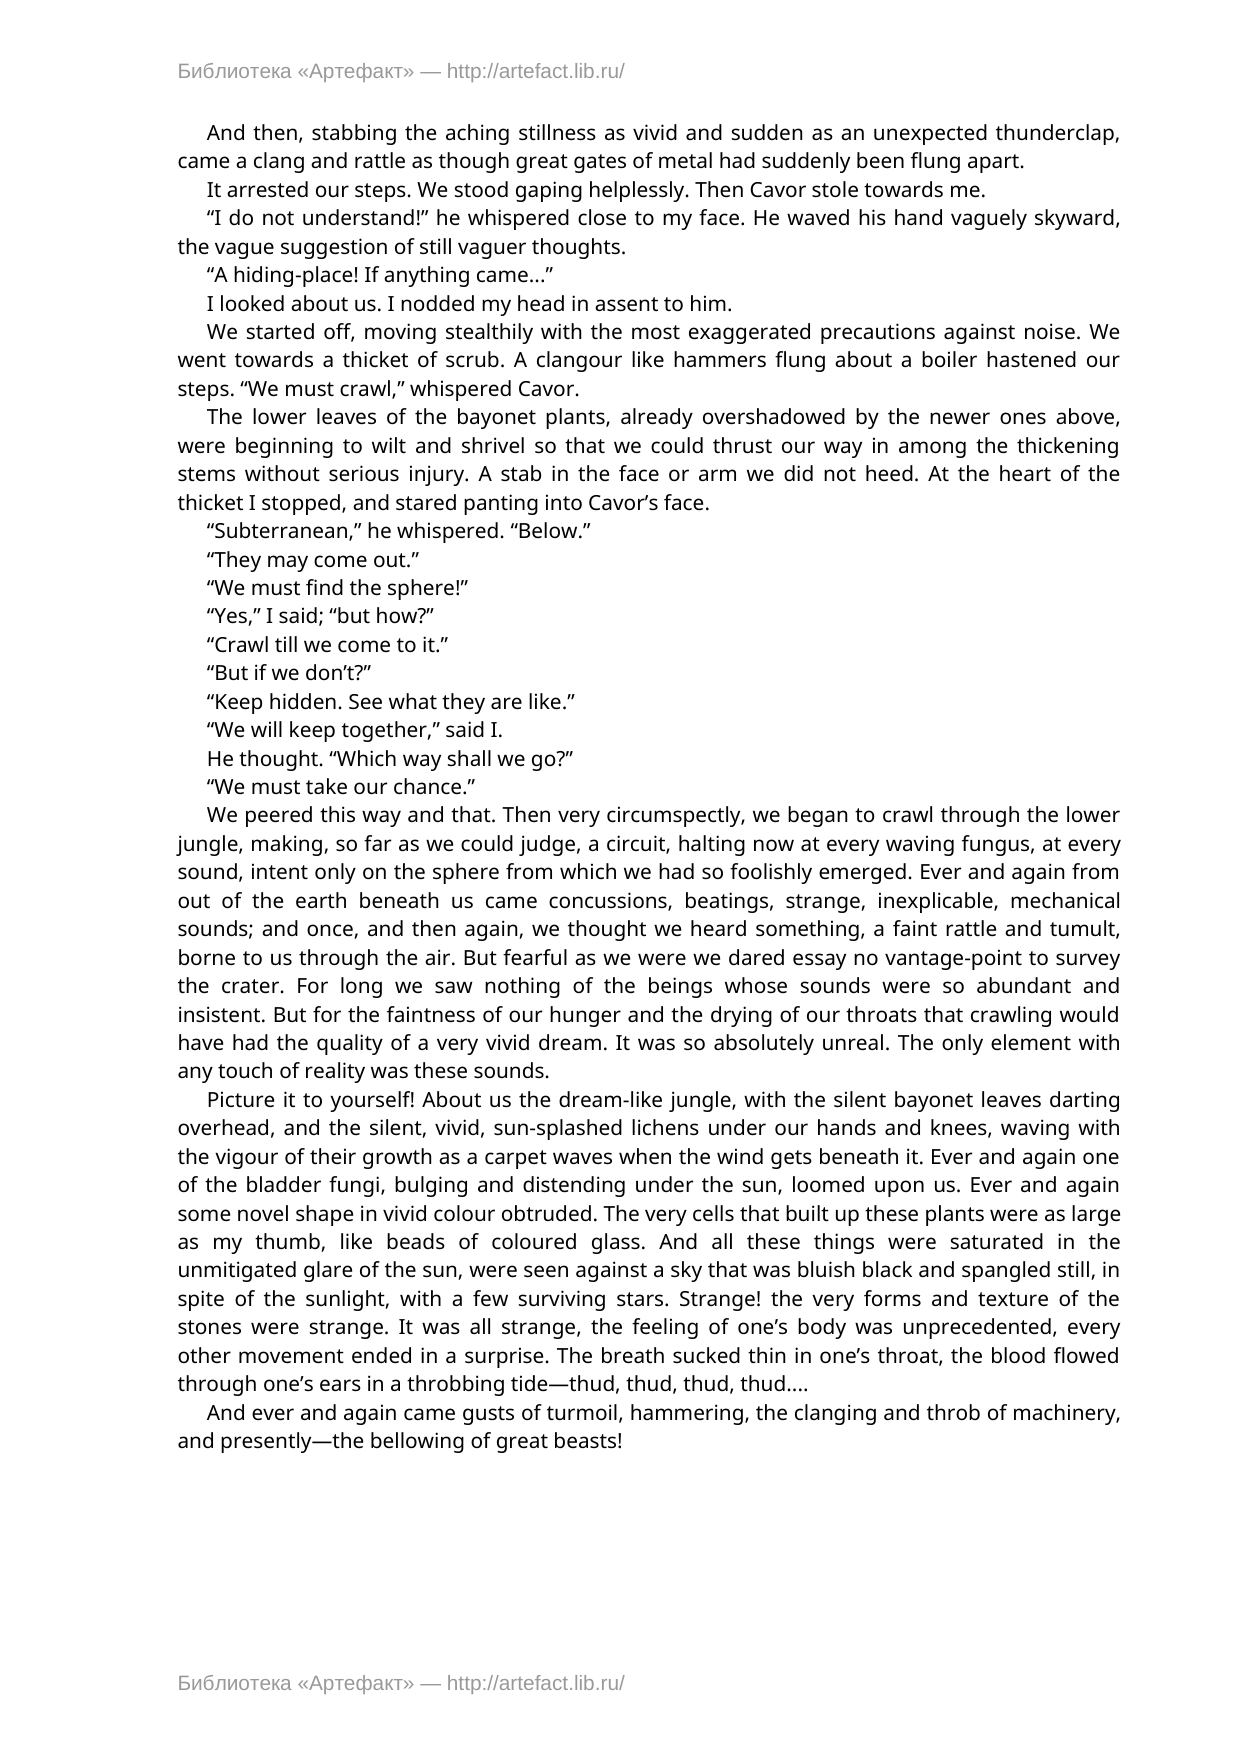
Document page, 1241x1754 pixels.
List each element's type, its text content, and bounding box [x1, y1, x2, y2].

text He thought. “Which way shall we go?” [177, 744, 1122, 772]
text “Crawl till we come to it.” [177, 630, 1122, 658]
text “But if we don’t?” [177, 658, 1122, 687]
text “Subterranean,” he whispered. “Below.” [177, 516, 1122, 545]
text “I do not understand!” he whispered close to my face. He waved his hand vaguely skyward, the vague suggestion of still vaguer thoughts. [177, 203, 1122, 260]
text “Yes,” I said; “but how?” [177, 602, 1122, 630]
text “A hiding-place! If anything came...” [177, 260, 1122, 289]
text I looked about us. I nodded my head in assent to him. [177, 289, 1122, 317]
text “We must take our chance.” [177, 772, 1122, 801]
text “We must find the sphere!” [177, 573, 1122, 602]
text And ever and again came gusts of turmoil, hammering, the clanging and throb of machinery, and presently—the bellowing of great beasts! [177, 1398, 1122, 1455]
text We peered this way and that. Then very circumspectly, we began to crawl through the lower jungle, making, so far as we could judge, a circuit, halting now at every waving fungus, at every sound, intent only on the sphere from which we had so foolishly emerged. Ever and again from out of the earth beneath us came concussions, beatings, strange, inexplicable, mechanical sounds; and once, and then again, we thought we heard something, a faint rattle and tumult, borne to us through the air. But fearful as we were we dared essay no vantage-point to survey the crater. For long we saw nothing of the beings whose sounds were so abundant and insistent. But for the faintness of our hunger and the drying of our throats that crawling would have had the quality of a very vivid dream. It was so absolutely unreal. The only element with any touch of reality was these sounds. [177, 801, 1122, 1085]
text “Keep hidden. See what they are like.” [177, 687, 1122, 715]
text The lower leaves of the bayonet plants, already overshadowed by the newer ones above, were beginning to wilt and shrivel so that we could thrust our way in among the thickening stems without serious injury. A stab in the face or arm we did not heed. At the heart of the thicket I stopped, and stared panting into Cavor’s face. [177, 402, 1122, 516]
text “We will keep together,” said I. [177, 715, 1122, 744]
text Picture it to yourself! About us the dream-like jungle, with the silent bayonet leaves darting overhead, and the silent, vivid, sun-splashed lichens under our hands and knees, waving with the vigour of their growth as a carpet waves when the wind gets beneath it. Ever and again one of the bladder fungi, bulging and distending under the sun, loomed upon us. Ever and again some novel shape in vivid colour obtruded. The very cells that built up these plants were as large as my thumb, like beads of coloured glass. And all these things were saturated in the unmitigated glare of the sun, were seen against a sky that was bluish black and spangled still, in spite of the sunlight, with a few surviving stars. Strange! the very forms and texture of the stones were strange. It was all strange, the feeling of one’s body was unprecedented, every other movement ended in a surprise. The breath sucked thin in one’s throat, the blood flowed through one’s ears in a throbbing tide—thud, thud, thud, thud.... [177, 1085, 1122, 1398]
text And then, stabbing the aching stillness as vivid and sudden as an unexpected thunderclap, came a clang and rattle as though great gates of metal had suddenly been flung apart. [177, 118, 1122, 175]
text “They may come out.” [177, 545, 1122, 573]
text It arrested our steps. We stood gaping helplessly. Then Cavor stole towards me. [177, 175, 1122, 203]
text We started off, moving stealthily with the most exaggerated precautions against noise. We went towards a thicket of scrub. A clangour like hammers flung about a boiler hastened our steps. “We must crawl,” whispered Cavor. [177, 317, 1122, 402]
